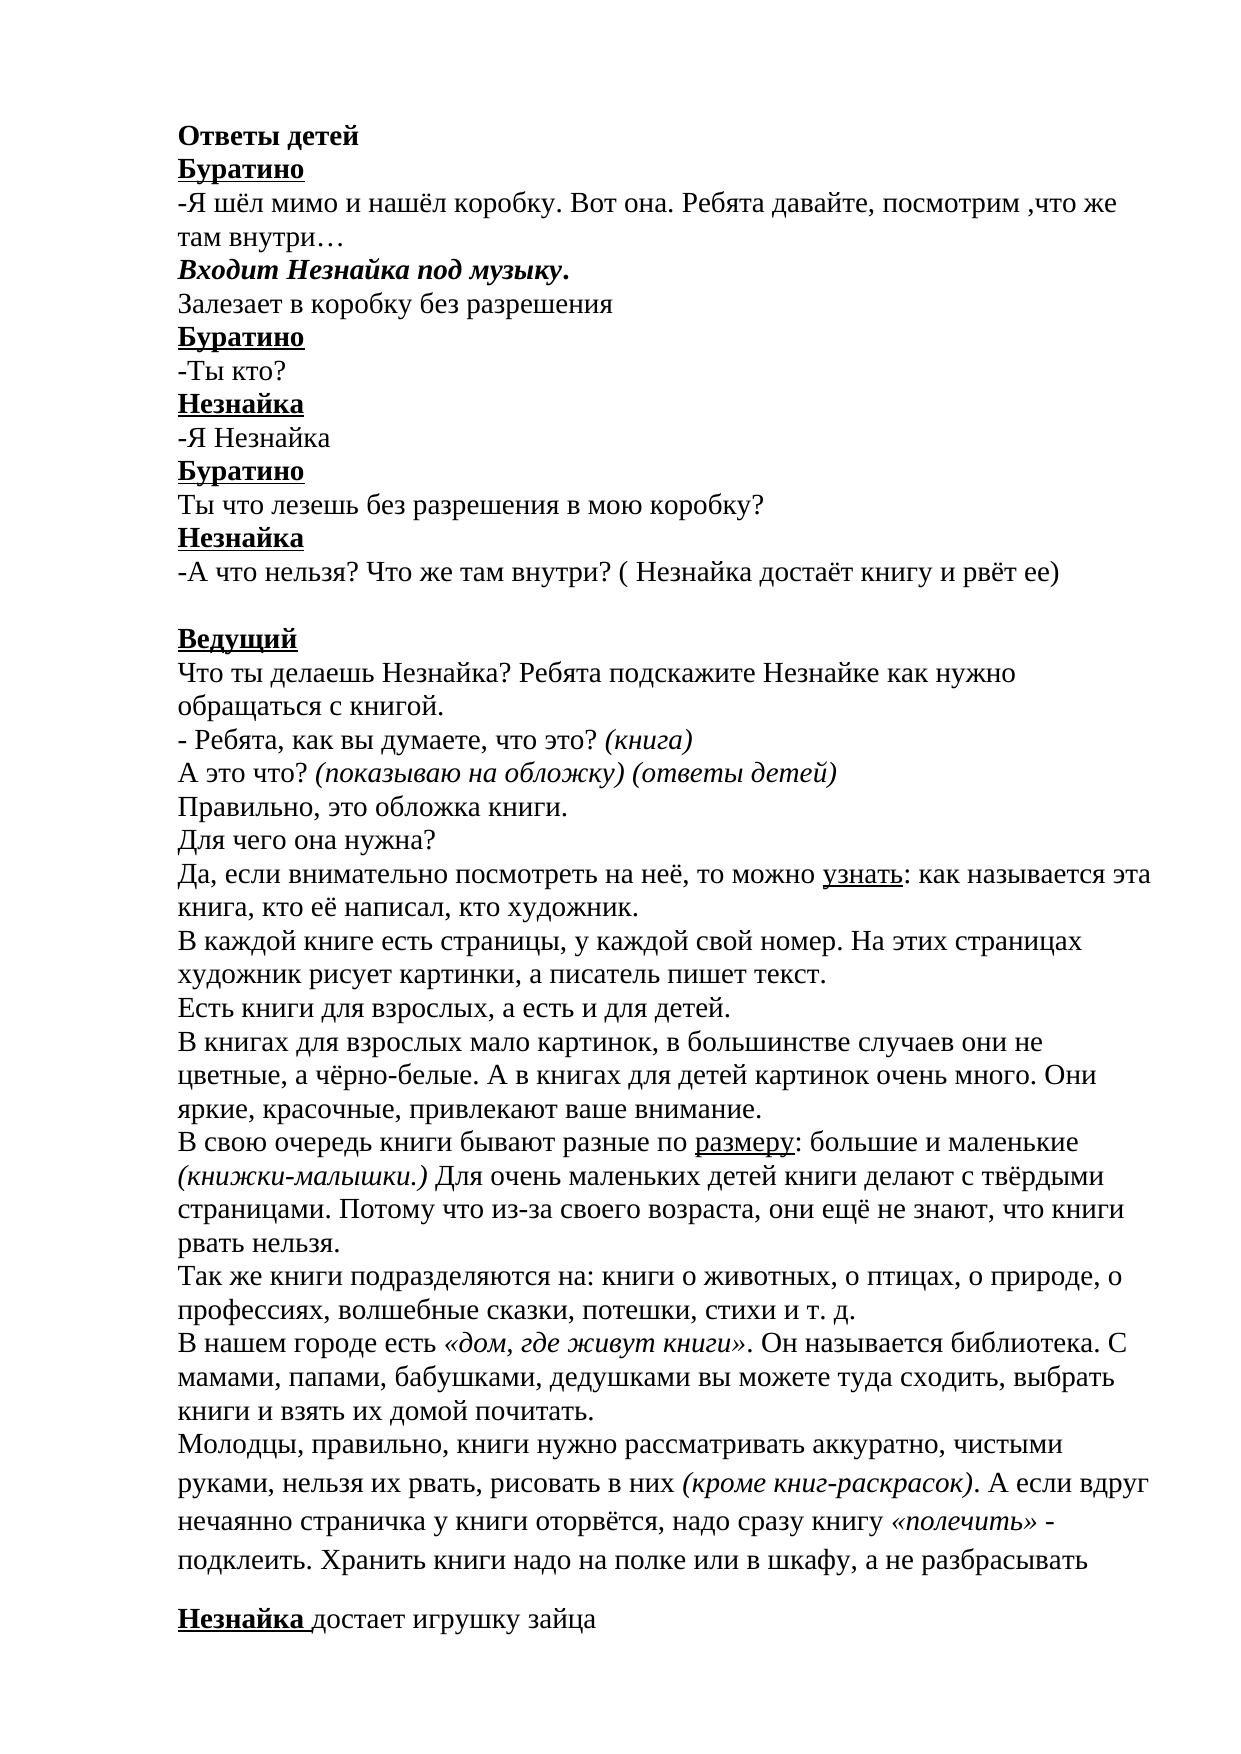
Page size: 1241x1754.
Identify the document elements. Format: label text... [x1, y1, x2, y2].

text Для чего она нужна? [177, 822, 1152, 856]
text Ты что лезешь без разрешения в мою коробку? [177, 487, 1152, 521]
text Есть книги для взрослых, а есть и для детей. [177, 990, 1152, 1024]
text Что ты делаешь Незнайка? Ребята подскажите Незнайке как нужно обращаться с книгой. [177, 655, 1152, 722]
text Правильно, это обложка книги. [177, 789, 1152, 822]
text Ведущий [177, 621, 1152, 655]
text Буратино [177, 152, 1152, 185]
text -Я шёл мимо и нашёл коробку. Вот она. Ребята давайте, посмотрим ,что же там внутри… [177, 185, 1152, 252]
text Буратино [177, 319, 1152, 353]
text В свою очередь книги бывают разные по размеру: большие и маленькие (книжки-малышки.) Для очень маленьких детей книги делают с твёрдыми страницами. Потому что из-за своего возраста, они ещё не знают, что книги рвать нельзя. [177, 1124, 1152, 1258]
text Входит Незнайка под музыку. [177, 252, 1152, 286]
text Залезает в коробку без разрешения [177, 286, 1152, 319]
text Незнайка достает игрушку зайца [177, 1601, 1152, 1635]
text -Я Незнайка [177, 420, 1152, 453]
text Молодцы, правильно, книги нужно рассматривать аккуратно, чистыми руками, нельзя их рвать, рисовать в них (кроме книг-раскрасок). А если вдруг нечаянно страничка у книги оторвётся, надо сразу книгу «полечить» -подклеить. Хранить книги надо на полке или в шкафу, а не разбрасывать [177, 1426, 1152, 1575]
text Да, если внимательно посмотреть на неё, то можно узнать: как называется эта книга, кто её написал, кто художник. [177, 856, 1152, 923]
text А это что? (показываю на обложку) (ответы детей) [177, 755, 1152, 789]
text Так же книги подразделяются на: книги о животных, о птицах, о природе, о профессиях, волшебные сказки, потешки, стихи и т. д. [177, 1258, 1152, 1326]
text Незнайка [177, 521, 1152, 554]
text Буратино [177, 453, 1152, 487]
text В каждой книге есть страницы, у каждой свой номер. На этих страницах художник рисует картинки, а писатель пишет текст. [177, 923, 1152, 990]
text Незнайка [177, 386, 1152, 420]
text -Ты кто? [177, 353, 1152, 386]
text -А что нельзя? Что же там внутри? ( Незнайка достаёт книгу и рвёт ее) [177, 554, 1152, 588]
text Ответы детей [177, 118, 1152, 152]
text В книгах для взрослых мало картинок, в большинстве случаев они не цветные, а чёрно-белые. А в книгах для детей картинок очень много. Они яркие, красочные, привлекают ваше внимание. [177, 1024, 1152, 1124]
text - Ребята, как вы думаете, что это? (книга) [177, 722, 1152, 755]
text В нашем городе есть «дом, где живут книги». Он называется библиотека. С мамами, папами, бабушками, дедушками вы можете туда сходить, выбрать книги и взять их домой почитать. [177, 1326, 1152, 1426]
